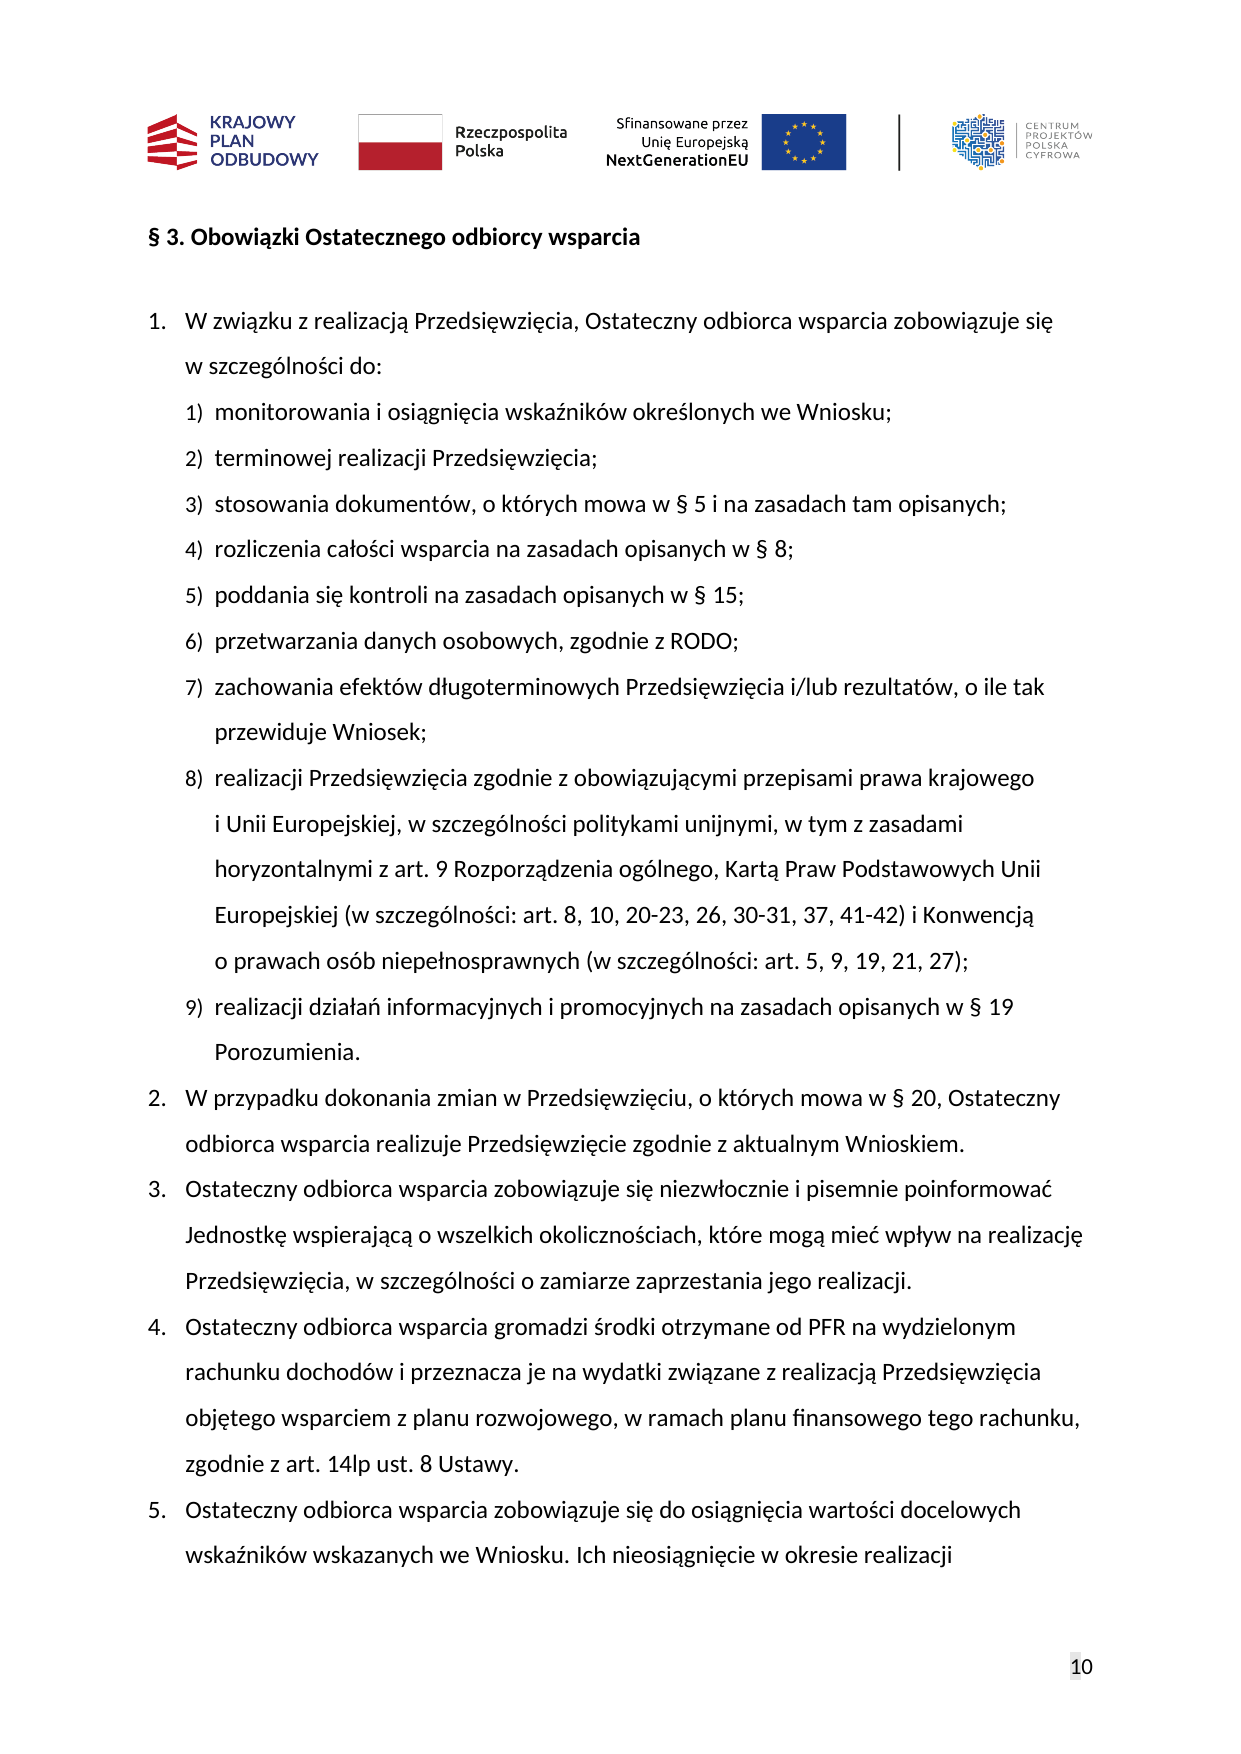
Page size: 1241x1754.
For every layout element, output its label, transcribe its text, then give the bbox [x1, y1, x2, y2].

list realizacji Przedsięwzięcia zgodnie z obowiązującymi przepisami prawa krajowego i Unii Europejskiej, w szczególności politykami unijnymi, w tym z zasadami horyzontalnymi z art. 9 Rozporządzenia ogólnego, Kartą Praw Podstawowych Unii Europejskiej (w szczególności: art. 8, 10, 20-23, 26, 30-31, 37, 41-42) i Konwencją o prawach osób niepełnosprawnych (w szczególności: art. 5, 9, 19, 21, 27); [185, 762, 1093, 976]
list rozliczenia całości wsparcia na zasadach opisanych w § 8; [185, 533, 1093, 564]
picture [147, 114, 1093, 171]
list stosowania dokumentów, o których mowa w § 5 i na zasadach tam opisanych; [185, 488, 1093, 518]
list Ostateczny odbiorca wsparcia gromadzi środki otrzymane od PFR na wydzielonym rachunku dochodów i przeznacza je na wydatki związane z realizacją Przedsięwzięcia objętego wsparciem z planu rozwojowego, w ramach planu finansowego tego rachunku, zgodnie z art. 14lp ust. 8 Ustawy. [148, 1311, 1093, 1478]
list Ostateczny odbiorca wsparcia zobowiązuje się niezwłocznie i pisemnie poinformować Jednostkę wspierającą o wszelkich okolicznościach, które mogą mieć wpływ na realizację Przedsięwzięcia, w szczególności o zamiarze zaprzestania jego realizacji. [148, 1174, 1093, 1296]
list przetwarzania danych osobowych, zgodnie z RODO; [185, 625, 1093, 655]
list zachowania efektów długoterminowych Przedsięwzięcia i/lub rezultatów, o ile tak przewiduje Wniosek; [185, 671, 1093, 747]
list W związku z realizacją Przedsięwzięcia, Ostateczny odbiorca wsparcia zobowiązuje się w szczególności do: [148, 305, 1093, 381]
list poddania się kontroli na zasadach opisanych w § 15; [185, 579, 1093, 610]
list terminowej realizacji Przedsięwzięcia; [185, 442, 1093, 472]
list realizacji działań informacyjnych i promocyjnych na zasadach opisanych w § 19 Porozumienia. [185, 991, 1093, 1067]
list monitorowania i osiągnięcia wskaźników określonych we Wniosku; [185, 396, 1093, 427]
subtitle § 3. Obowiązki Ostatecznego odbiorcy wsparcia [148, 222, 1093, 252]
list W przypadku dokonania zmian w Przedsięwzięciu, o których mowa w § 20, Ostateczny odbiorca wsparcia realizuje Przedsięwzięcie zgodnie z aktualnym Wnioskiem. [148, 1082, 1093, 1158]
